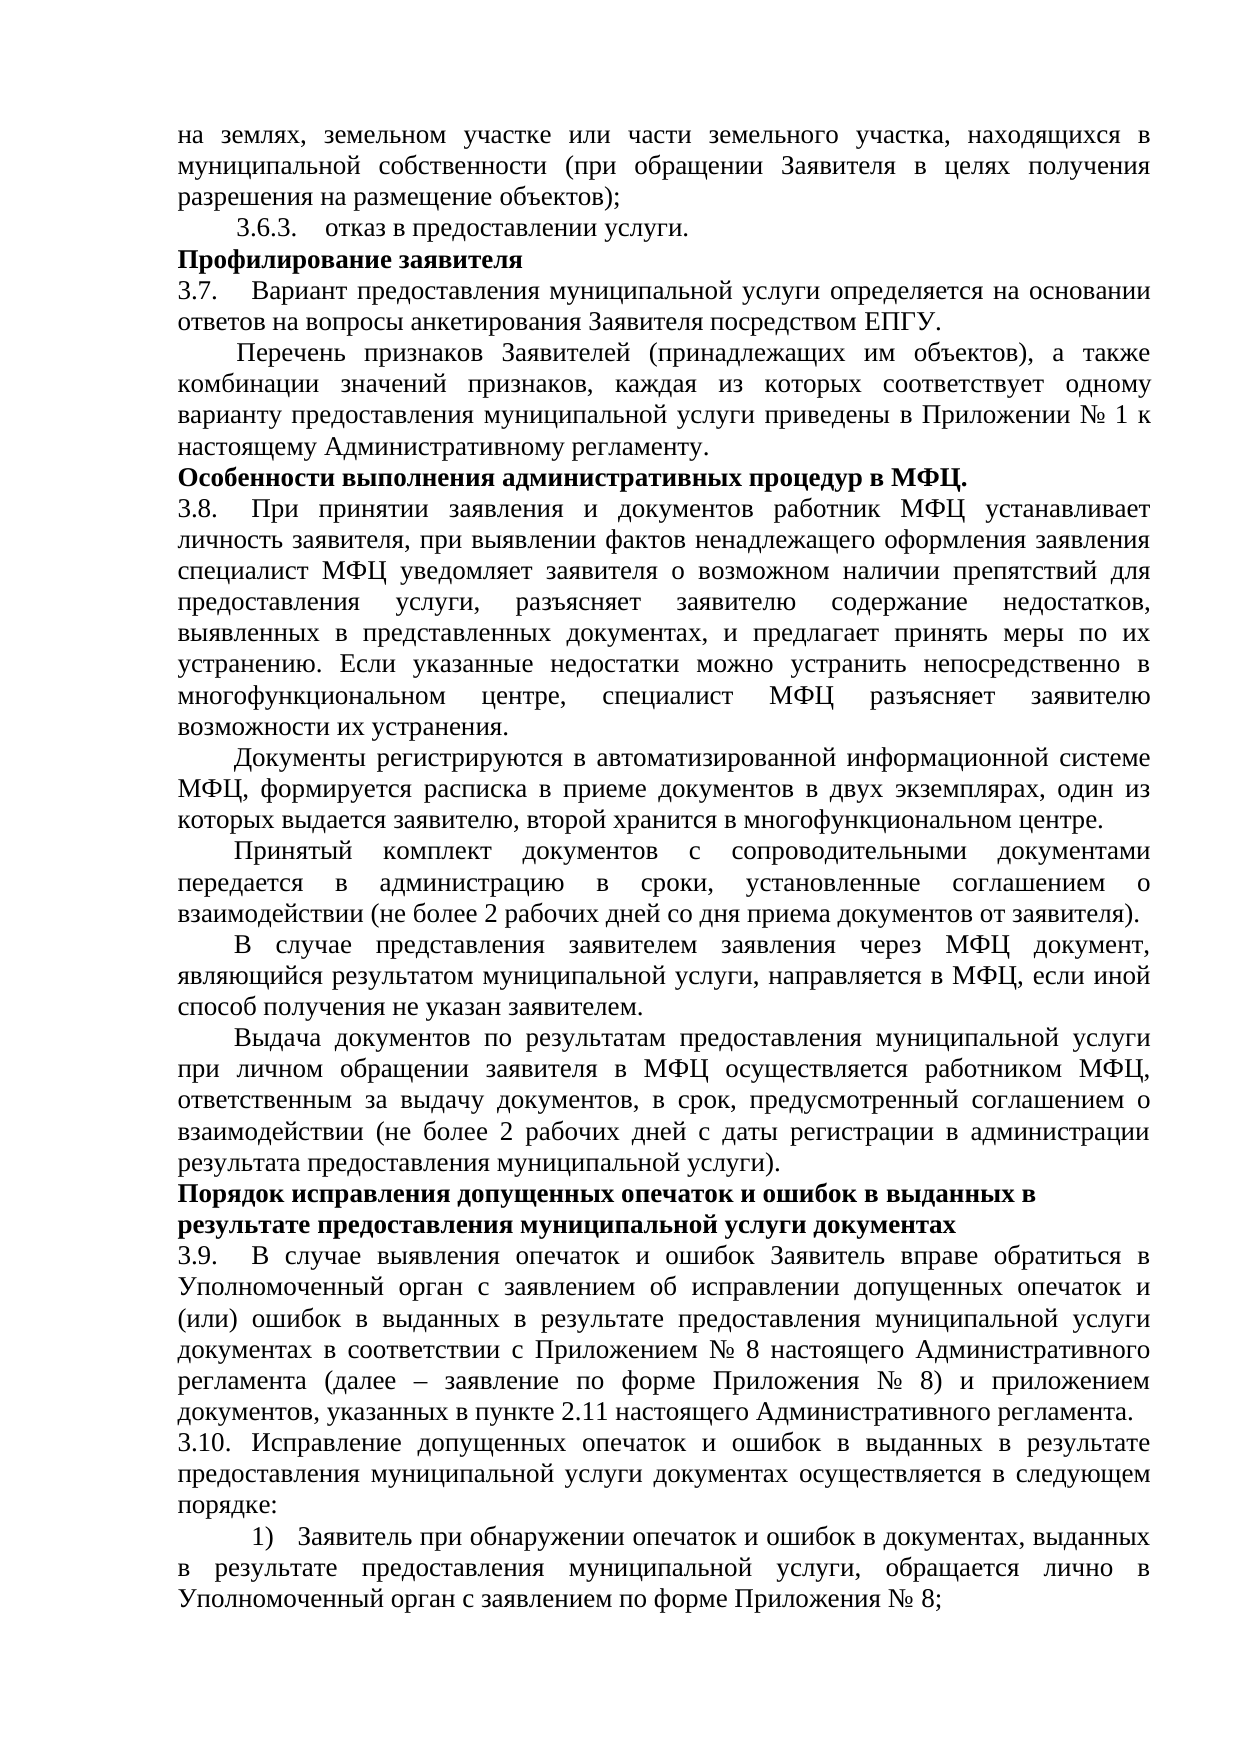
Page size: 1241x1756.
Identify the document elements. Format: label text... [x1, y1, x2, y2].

list В случае выявления опечаток и ошибок Заявитель вправе обратиться в Уполномоченный орган с заявлением об исправлении допущенных опечаток и (или) ошибок в выданных в результате предоставления муниципальной услуги документах в соответствии с Приложением № 8 настоящего Административного регламента (далее – заявление по форме Приложения № 8) и приложением документов, указанных в пункте 2.11 настоящего Административного регламента. [177, 1239, 1152, 1426]
text Перечень признаков Заявителей (принадлежащих им объектов), а также комбинации значений признаков, каждая из которых соответствует одному варианту предоставления муниципальной услуги приведены в Приложении № 1 к настоящему Административному регламенту. [177, 336, 1152, 461]
list Вариант предоставления муниципальной услуги определяется на основании ответов на вопросы анкетирования Заявителя посредством ЕПГУ. [177, 274, 1152, 336]
list отказ в предоставлении услуги. [177, 212, 1152, 243]
list Заявитель при обнаружении опечаток и ошибок в документах, выданных в результате предоставления муниципальной услуги, обращается лично в Уполномоченный орган с заявлением по форме Приложения № 8; [177, 1520, 1152, 1613]
text Порядок исправления допущенных опечаток и ошибок в выданных в результате предоставления муниципальной услуги документах [177, 1177, 1152, 1239]
text Документы регистрируются в автоматизированной информационной системе МФЦ, формируется расписка в приеме документов в двух экземплярах, один из которых выдается заявителю, второй хранится в многофункциональном центре. [177, 741, 1152, 834]
text Выдача документов по результатам предоставления муниципальной услуги при личном обращении заявителя в МФЦ осуществляется работником МФЦ, ответственным за выдачу документов, в срок, предусмотренный соглашением о взаимодействии (не более 2 рабочих дней с даты регистрации в администрации результата предоставления муниципальной услуги). [177, 1021, 1152, 1177]
text В случае представления заявителем заявления через МФЦ документ, являющийся результатом муниципальной услуги, направляется в МФЦ, если иной способ получения не указан заявителем. [177, 928, 1152, 1021]
list Исправление допущенных опечаток и ошибок в выданных в результате предоставления муниципальной услуги документах осуществляется в следующем порядке: [177, 1426, 1152, 1520]
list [177, 118, 1152, 212]
text Принятый комплект документов с сопроводительными документами передается в администрацию в сроки, установленные соглашением о взаимодействии (не более 2 рабочих дней со дня приема документов от заявителя). [177, 834, 1152, 928]
text Особенности выполнения административных процедур в МФЦ. [177, 461, 1152, 492]
list При принятии заявления и документов работник МФЦ устанавливает личность заявителя, при выявлении фактов ненадлежащего оформления заявления специалист МФЦ уведомляет заявителя о возможном наличии препятствий для предоставления услуги, разъясняет заявителю содержание недостатков, выявленных в представленных документах, и предлагает принять меры по их устранению. Если указанные недостатки можно устранить непосредственно в многофункциональном центре, специалист МФЦ разъясняет заявителю возможности их устранения. [177, 492, 1152, 741]
text Профилирование заявителя [177, 243, 1152, 274]
